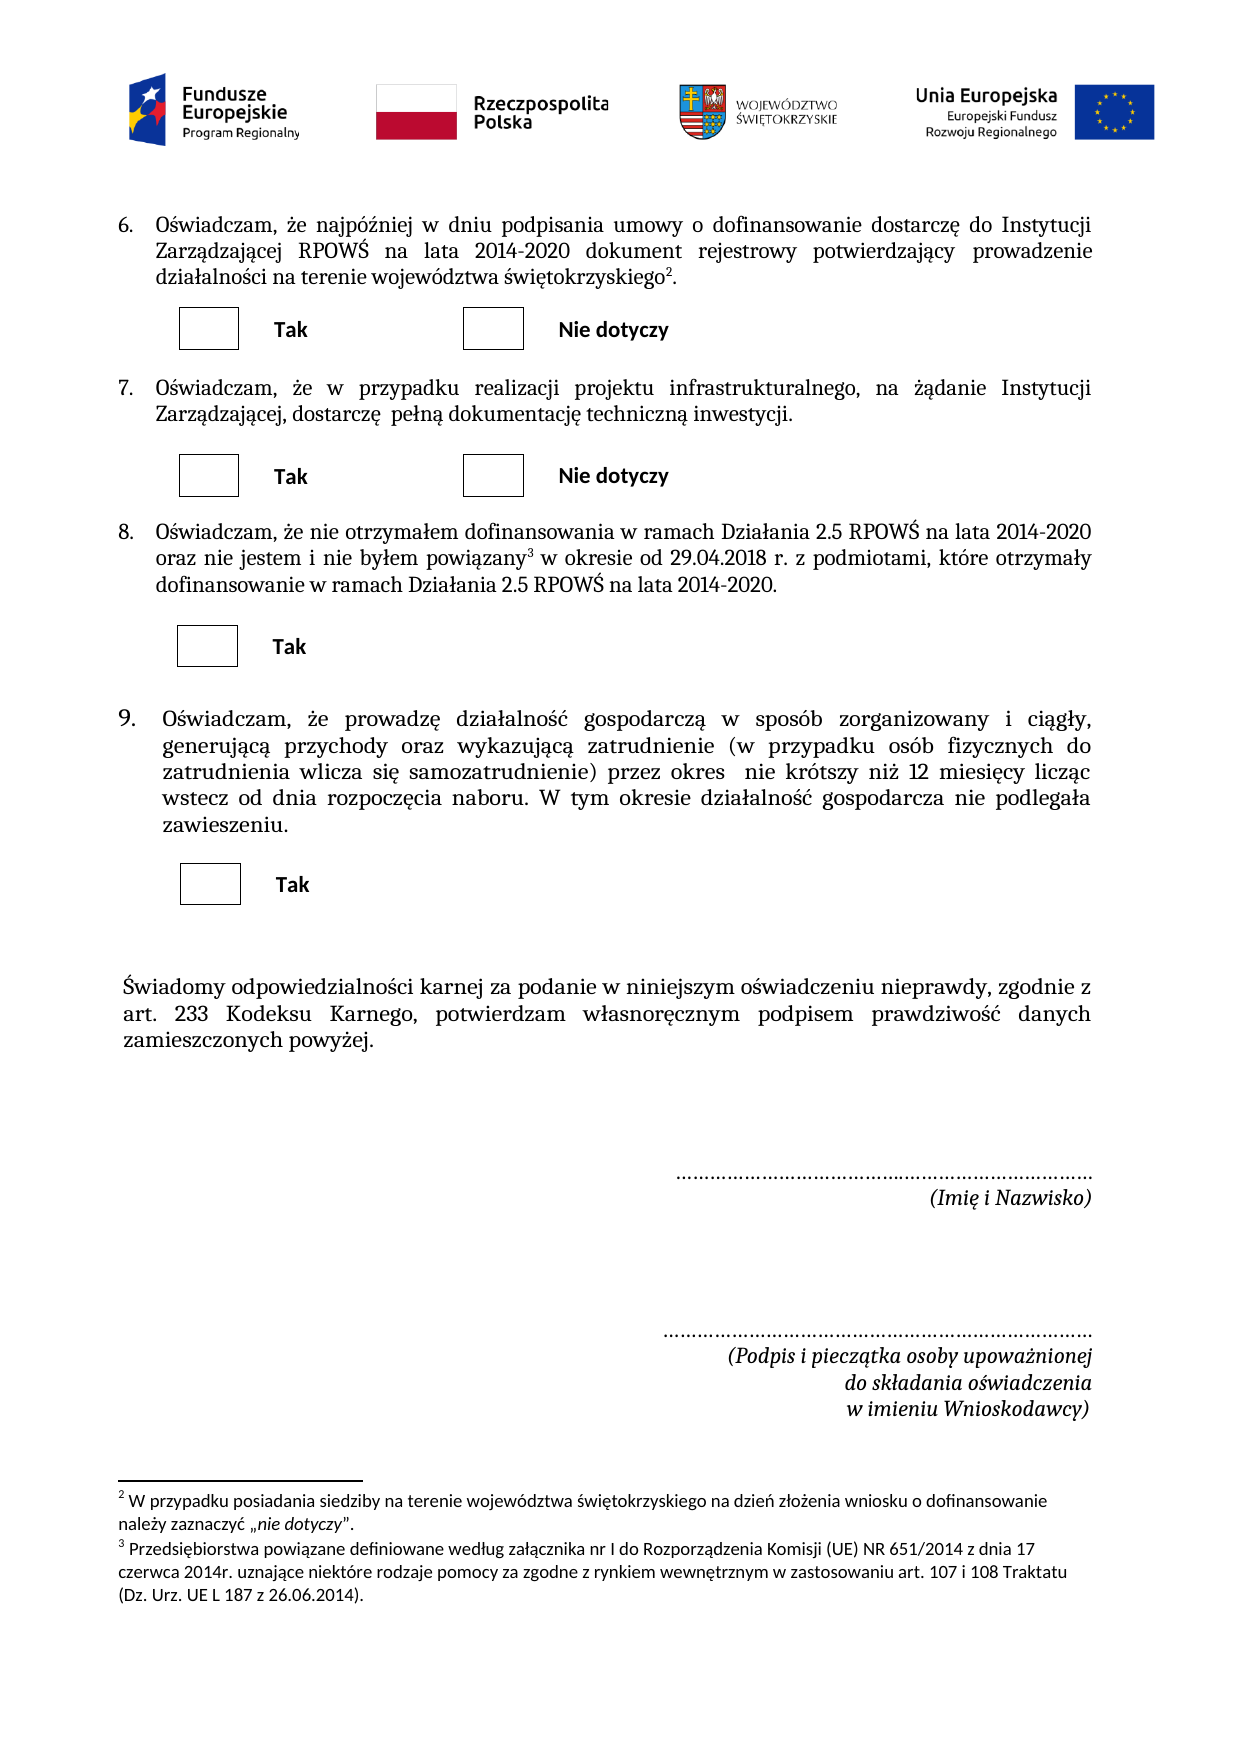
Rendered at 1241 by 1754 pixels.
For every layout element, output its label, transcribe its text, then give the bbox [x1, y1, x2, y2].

picture [916, 73, 1155, 146]
text w imieniu Wnioskodawcy) [118, 1396, 1093, 1422]
list Oświadczam, że najpóźniej w dniu podpisania umowy o dofinansowanie dostarczę do Instytucji Zarządzającej RPOWŚ na lata 2014-2020 dokument rejestrowy potwierdzający prowadzenie działalności na terenie województwa świętokrzyskiego. [118, 211, 1093, 291]
picture [679, 73, 837, 146]
list Oświadczam, że w przypadku realizacji projektu infrastrukturalnego, na żądanie Instytucji Zarządzającej, dostarczę pełną dokumentację techniczną inwestycji. [118, 375, 1093, 428]
text ………………………………………………………………… [118, 1317, 1093, 1343]
list Oświadczam, że nie otrzymałem dofinansowania w ramach Działania 2.5 RPOWŚ na lata 2014-2020 oraz nie jestem i nie byłem powiązany w okresie od 29.04.2018 r. z podmiotami, które otrzymały dofinansowanie w ramach Działania 2.5 RPOWŚ na lata 2014-2020. [118, 519, 1093, 598]
picture [376, 73, 609, 146]
text ………………………………….…………………………… [118, 1159, 1093, 1185]
text Świadomy odpowiedzialności karnej za podanie w niniejszym oświadczeniu nieprawdy, zgodnie z art. 233 Kodeksu Karnego, potwierdzam własnoręcznym podpisem prawdziwość danych zamieszczonych powyżej. [123, 974, 1093, 1053]
text do składania oświadczenia [118, 1369, 1093, 1396]
picture [129, 73, 299, 146]
text (Imię i Nazwisko) [118, 1185, 1093, 1211]
text (Podpis i pieczątka osoby upoważnionej [118, 1343, 1093, 1369]
text 9. Oświadczam, że prowadzę działalność gospodarczą w sposób zorganizowany i ciągły, generującą przychody oraz wykazującą zatrudnienie (w przypadku osób fizycznych do zatrudnienia wlicza się samozatrudnienie) przez okres nie krótszy niż 12 miesięcy licząc wstecz od dnia rozpoczęcia naboru. W tym okresie działalność gospodarcza nie podlegała zawieszeniu. [118, 704, 1093, 838]
